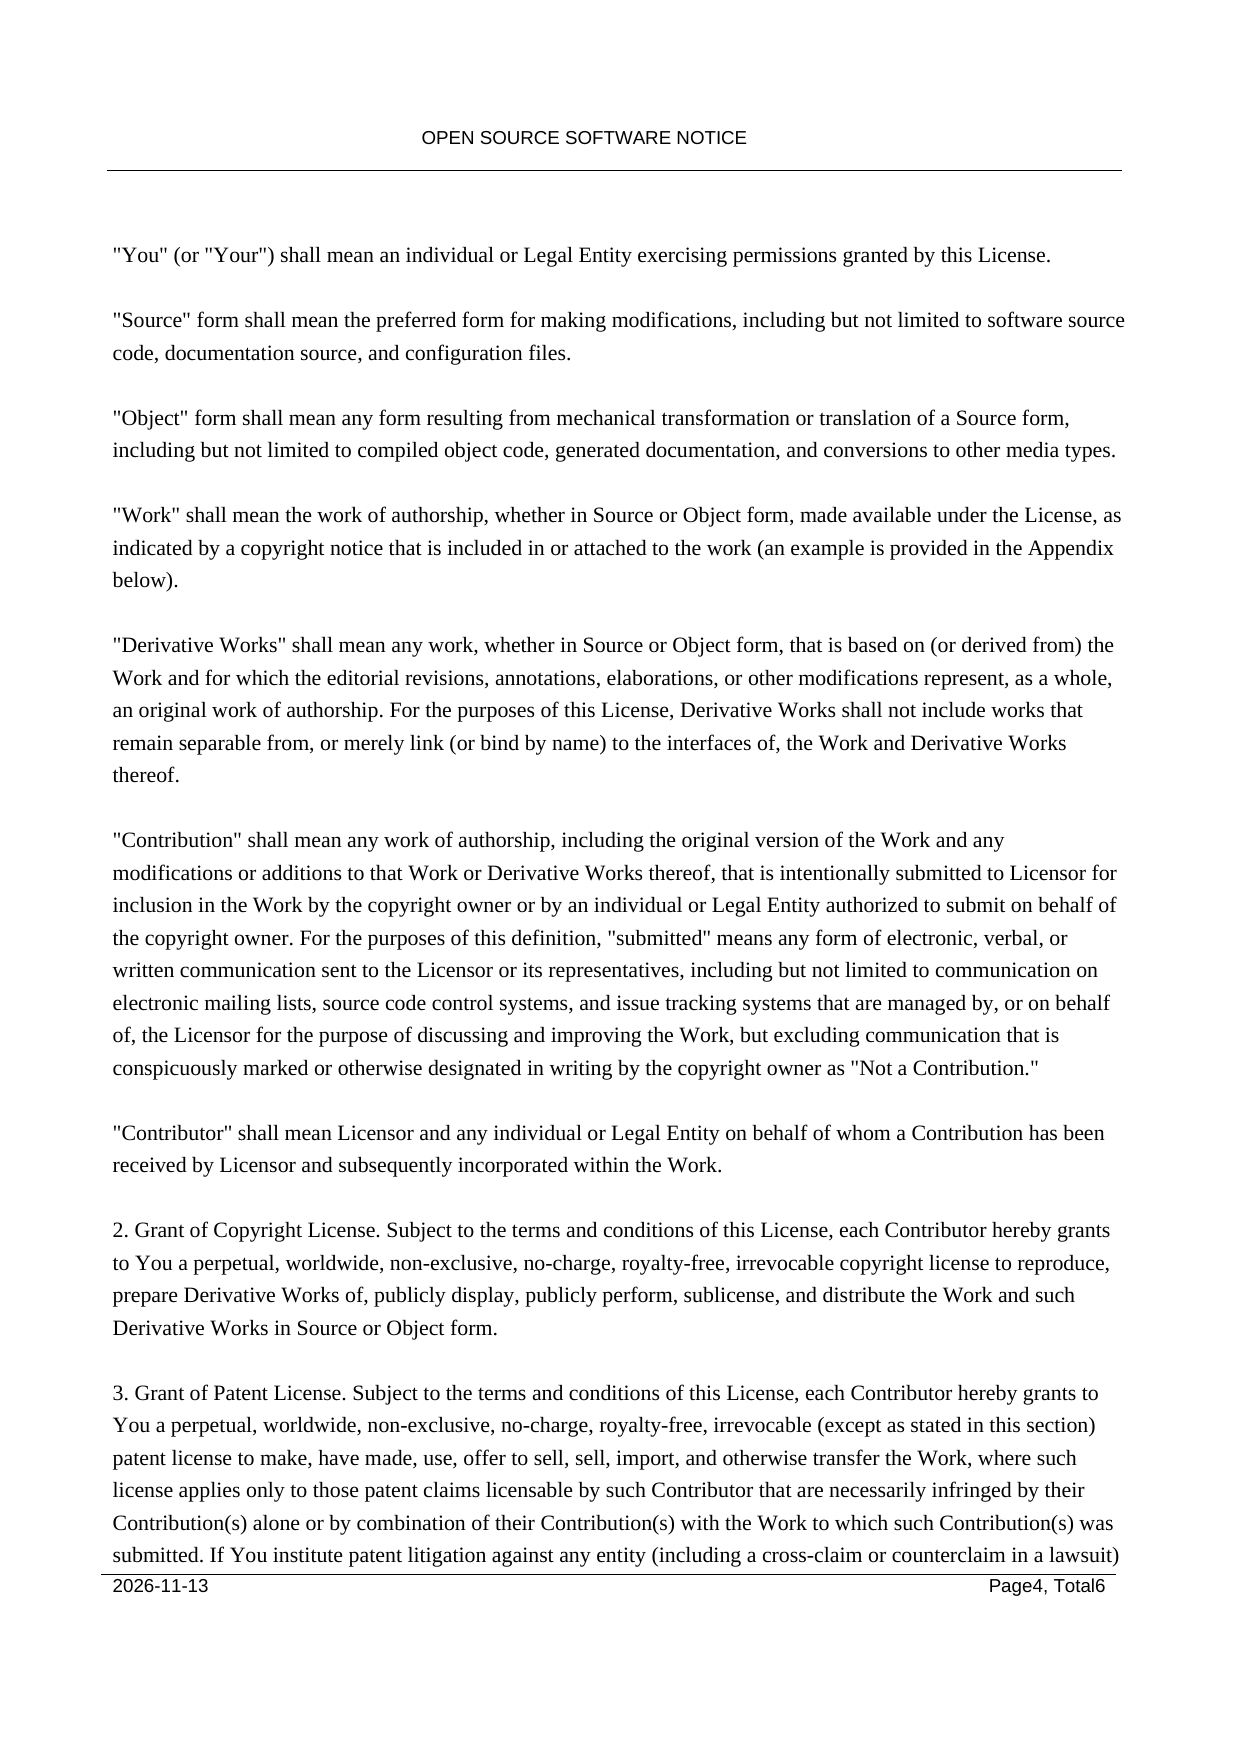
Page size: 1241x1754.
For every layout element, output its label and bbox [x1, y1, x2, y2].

text [112, 206, 1128, 1571]
